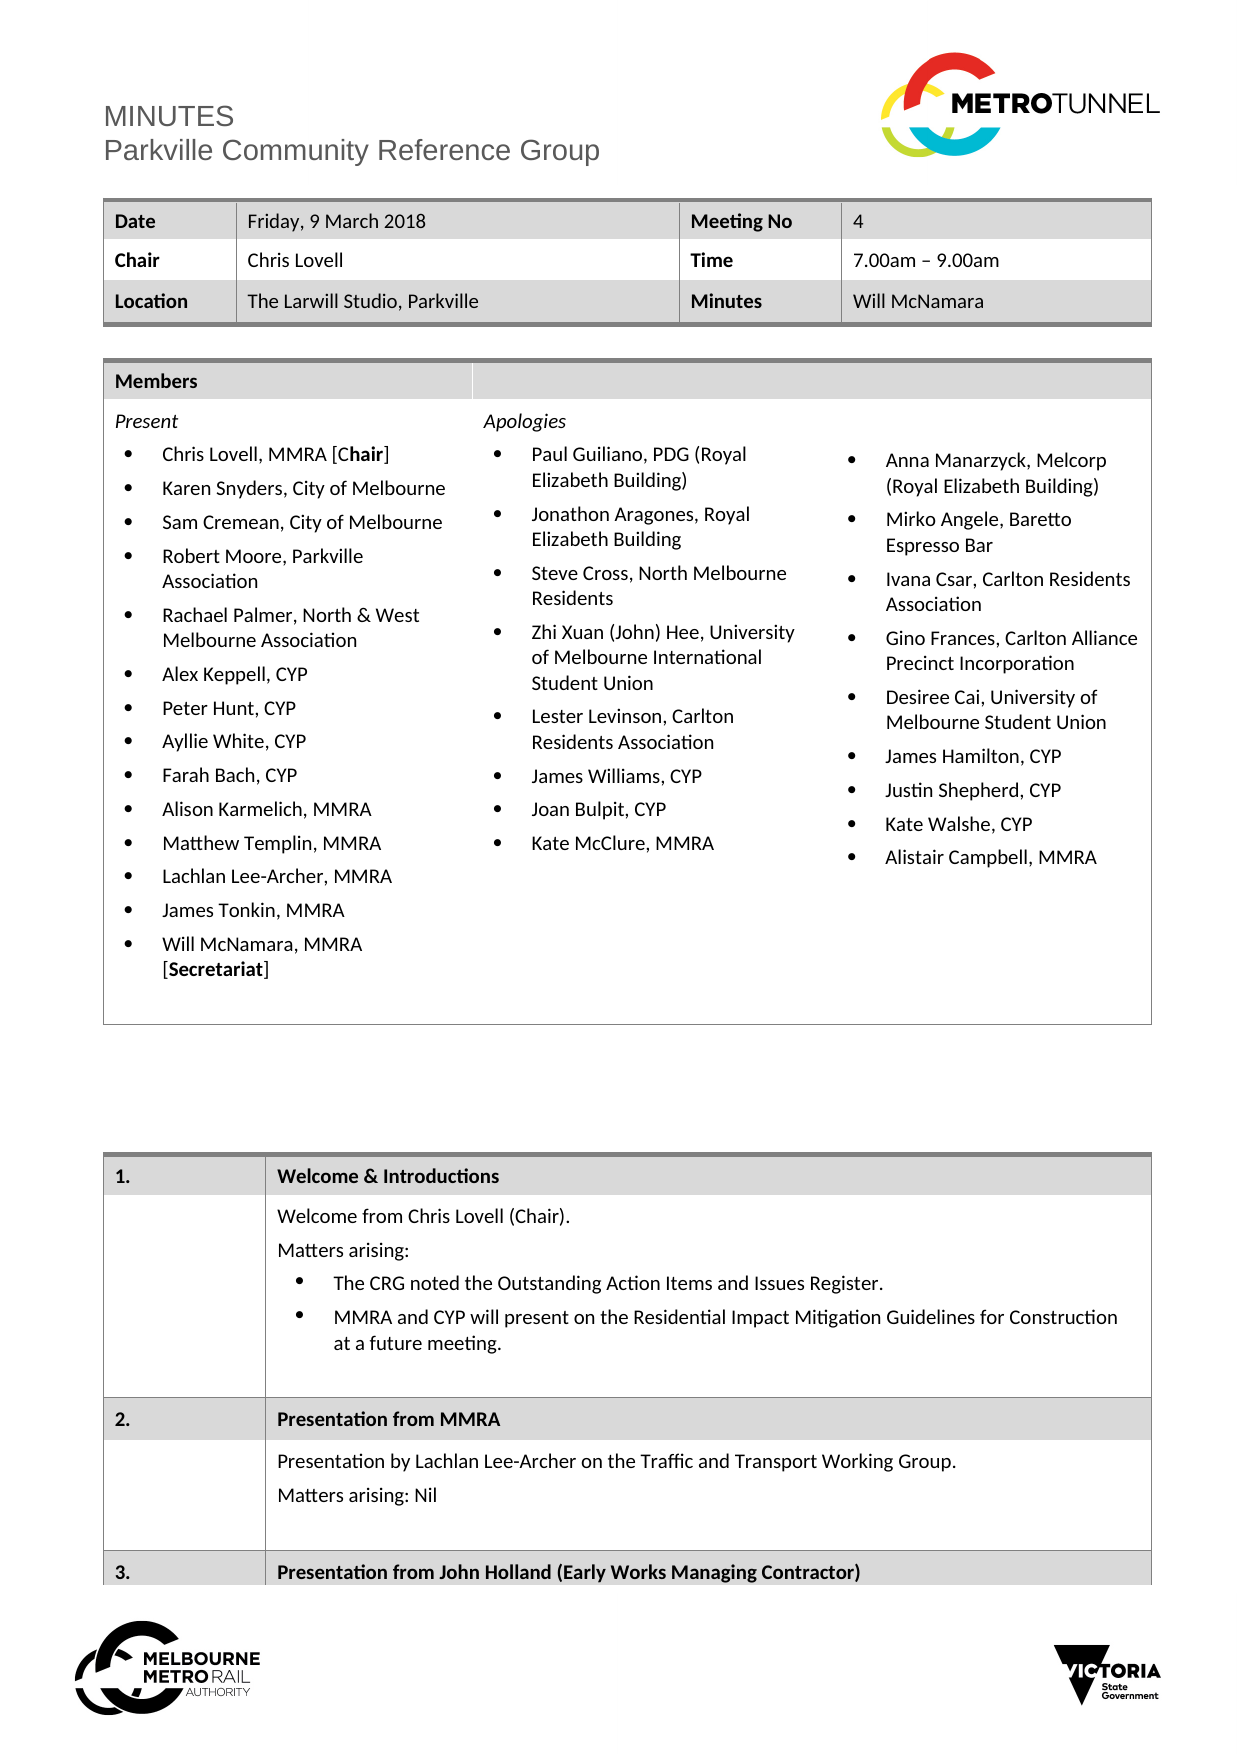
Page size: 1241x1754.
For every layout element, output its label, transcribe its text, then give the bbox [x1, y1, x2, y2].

table_cell Apologies Paul Guiliano, PDG (Royal Elizabeth Building) Jonathon Aragones, Royal Elizabeth Building Steve Cross, North Melbourne Residents Zhi Xuan (John) Hee, University of Melbourne International Student Union Lester Levinson, Carlton Residents Association James Williams, CYP Joan Bulpit, CYP Kate McClure, MMRA [473, 400, 827, 1024]
table_cell Anna Manarzyck, Melcorp (Royal Elizabeth Building) Mirko Angele, Baretto Espresso Bar Ivana Csar, Carlton Residents Association Gino Frances, Carlton Alliance Precinct Incorporation Desiree Cai, University of Melbourne Student Union James Hamilton, CYP Justin Shepherd, CYP Kate Walshe, CYP Alistair Campbell, MMRA [827, 400, 1151, 1024]
table_cell 7.00am – 9.00am [842, 239, 1151, 280]
picture [0, 1593, 1237, 1754]
table_cell Minutes [680, 280, 841, 322]
table_header 4 [842, 202, 1151, 239]
table_cell Present Chris Lovell, MMRA [Chair] Karen Snyders, City of Melbourne Sam Cremean, City of Melbourne Robert Moore, Parkville Association Rachael Palmer, North & West Melbourne Association Alex Keppell, CYP Peter Hunt, CYP Ayllie White, CYP Farah Bach, CYP Alison Karmelich, MMRA Matthew Templin, MMRA Lachlan Lee-Archer, MMRA James Tonkin, MMRA Will McNamara, MMRA [Secretariat] [104, 400, 472, 1024]
picture [0, 0, 1237, 185]
table_header [827, 363, 1151, 399]
table_cell 3. [104, 1551, 265, 1585]
table_cell Time [680, 239, 841, 280]
table_cell Presentation from John Holland (Early Works Managing Contractor) [266, 1551, 1151, 1585]
table_cell Location [104, 280, 236, 322]
table_cell Chris Lovell [237, 239, 679, 280]
table_header 1. [104, 1157, 265, 1195]
table_cell [104, 1440, 265, 1550]
table_header Members [104, 363, 472, 399]
table_header Welcome & Introductions [266, 1157, 1151, 1195]
table_cell Presentation from MMRA [266, 1398, 1151, 1440]
table_cell The Larwill Studio, Parkville [237, 280, 679, 322]
table_cell Chair [104, 239, 236, 280]
table_cell [104, 1195, 265, 1397]
table_header Meeting No [680, 202, 841, 239]
table_cell 2. [104, 1398, 265, 1440]
table_cell Will McNamara [842, 280, 1151, 322]
table_header [473, 363, 827, 399]
table_cell Presentation by Lachlan Lee-Archer on the Traffic and Transport Working Group. Matters arising: Nil [266, 1440, 1151, 1550]
table_cell Welcome from Chris Lovell (Chair). Matters arising: The CRG noted the Outstanding Action Items and Issues Register. MMRA and CYP will present on the Residential Impact Mitigation Guidelines for Construction at a future meeting. [266, 1195, 1151, 1397]
table_header Date [104, 202, 236, 239]
table_header Friday, 9 March 2018 [237, 202, 679, 239]
